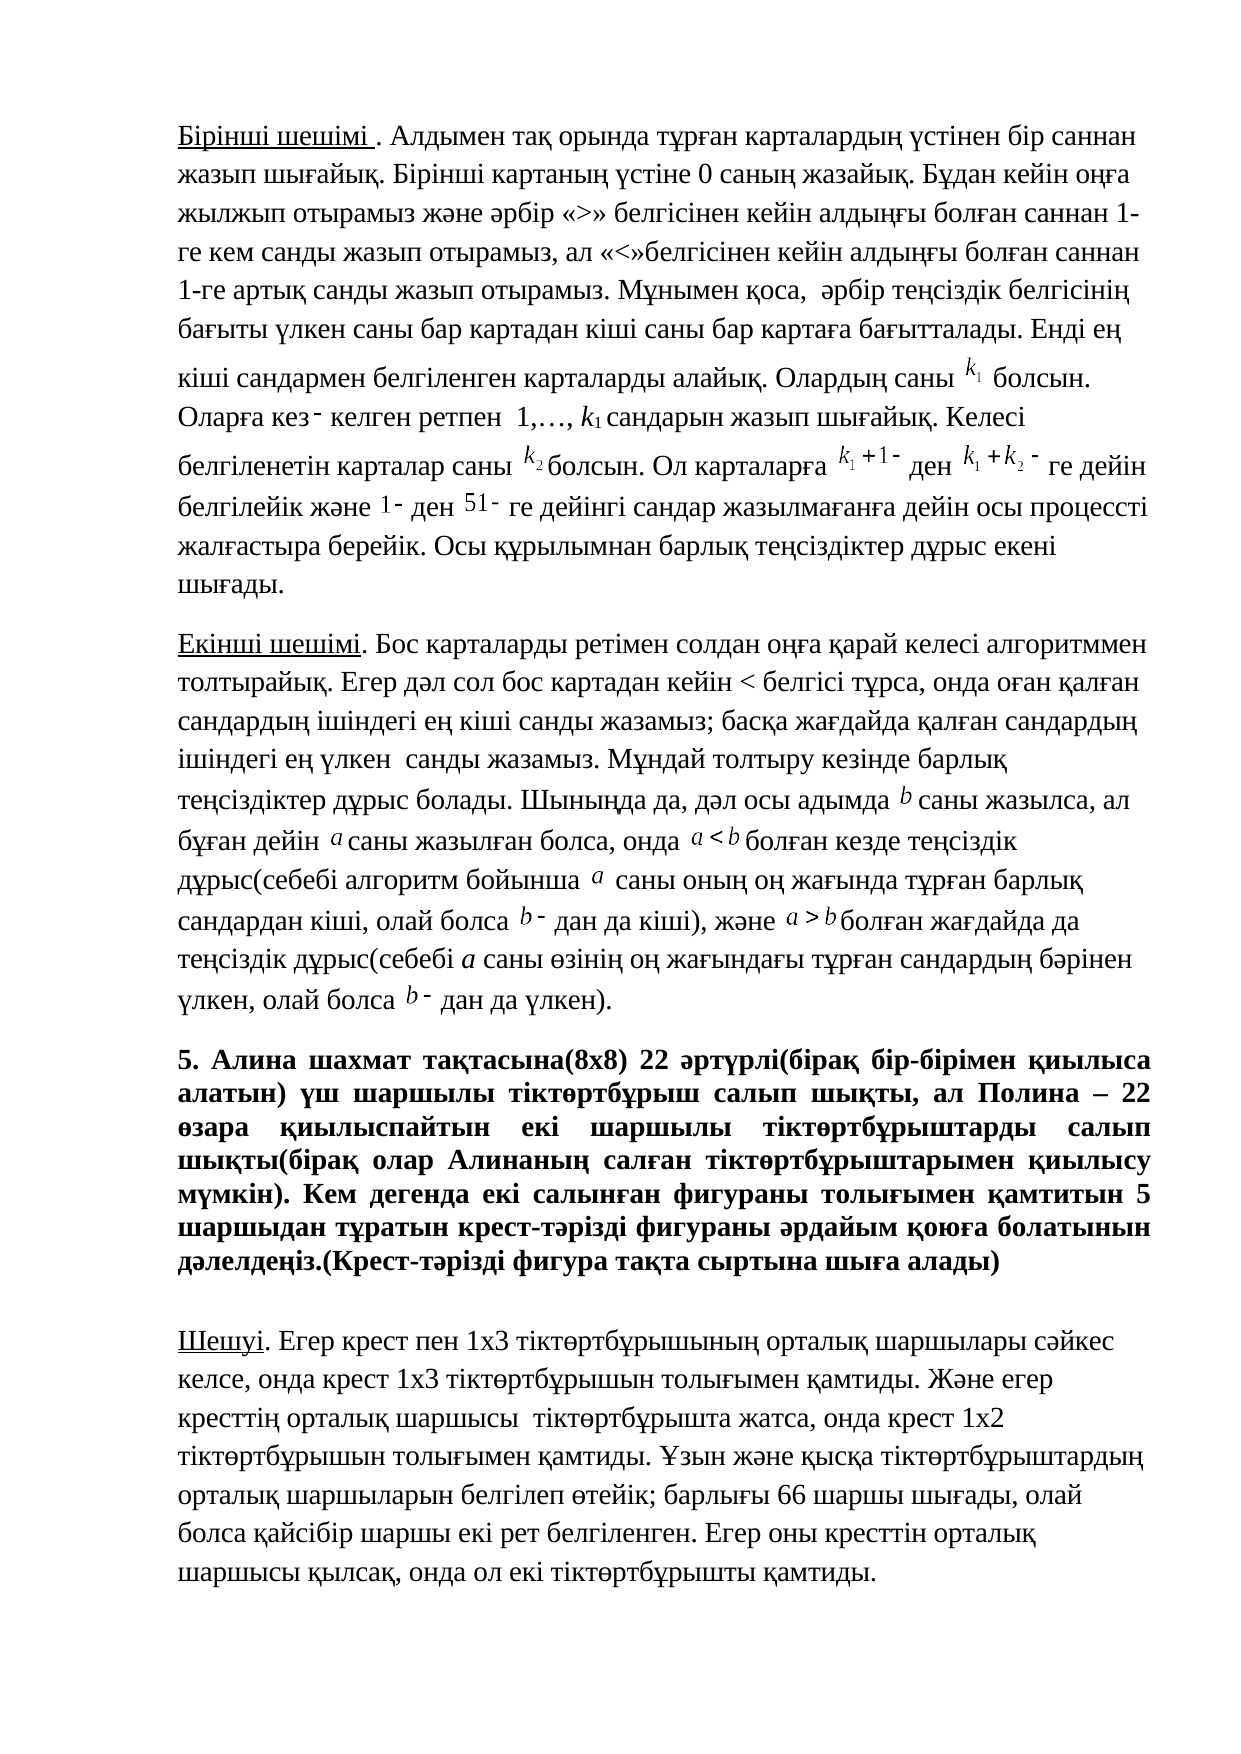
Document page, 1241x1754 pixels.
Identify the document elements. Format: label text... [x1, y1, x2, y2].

text Шешуі. Егер крест пен 1х3 тіктөртбұрышының орталық шаршылары сәйкес келсе, онда крест 1х3 тіктөртбұрышын толығымен қамтиды. Және егер кресттің орталық шаршысы тіктөртбұрышта жатса, онда крест 1х2 тіктөртбұрышын толығымен қамтиды. Ұзын және қысқа тіктөртбұрыштардың орталық шаршыларын белгілеп өтейік; барлығы 66 шаршы шығады, олай болса қайсібір шаршы екі рет белгіленген. Егер оны кресттін орталық шаршысы қылсақ, онда ол екі тіктөртбұрышты қамтиды. [177, 1323, 1152, 1587]
text 5. Алина шахмат тақтасына(8х8) 22 әртүрлі(бірақ бір-бірімен қиылыса алатын) үш шаршылы тіктөртбұрыш салып шықты, ал Полина – 22 өзара қиылыспайтын екі шаршылы тіктөртбұрыштарды салып шықты(бірақ олар Алинаның салған тіктөртбұрыштарымен қиылысу мүмкін). Кем дегенда екі салынған фигураны толығымен қамтитын 5 шаршыдан тұратын крест-тәрізді фигураны әрдайым қоюға болатынын дәлелдеңіз.(Крест-тәрізді фигура тақта сыртына шыға алады) [177, 1042, 1152, 1277]
text Екінші шешімі. Бос карталарды ретімен солдан оңға қарай келесі алгоритммен толтырайық. Егер дәл сол бос картадан кейін < белгісі тұрса, онда оған қалған сандардың ішіндегі ең кіші санды жазамыз; басқа жағдайда қалған сандардың ішіндегі ең үлкен санды жазамыз. Мұндай толтыру кезінде барлық теңсіздіктер дұрыс болады. Шыныңда да, дәл осы адымда саны жазылса, ал бұған дейін саны жазылған болса, онда болған кезде теңсіздік дұрыс(cебебі алгоритм бойынша саны оның оң жағында тұрған барлық сандардан кіші, олай болса дан да кіші), және болған жағдайда да теңсіздік дұрыс(себебі а саны өзінің оң жағындағы тұрған сандардың бәрінен үлкен, олай болса дан да үлкен). [177, 626, 1152, 1016]
text Бірінші шешімі . Алдымен тақ орында тұрған карталардың үстінен бір саннан жазып шығайық. Бірінші картаның үстіне 0 саның жазайық. Бұдан кейін оңға жылжып отырамыз және әрбір «>» белгісінен кейін алдыңғы болған саннан 1-ге кем санды жазып отырамыз, ал «<»белгісінен кейін алдыңғы болған саннан 1-ге артық санды жазып отырамыз. Мұнымен қоса, әрбір теңсіздік белгісінің бағыты үлкен саны бар картадан кіші саны бар картаға бағытталады. Енді ең кіші сандармен белгіленген карталарды алайық. Олардың саны болсын. Оларға кезкелген ретпен 1,…, k1 сандарын жазып шығайық. Келесі белгіленетін карталар саны болсын. Ол карталарға ден ге дейін белгілейік және ден ге дейінгі сандар жазылмағанға дейін осы процессті жалғастыра берейік. Осы құрылымнан барлық теңсіздіктер дұрыс екені шығады. [177, 118, 1152, 600]
